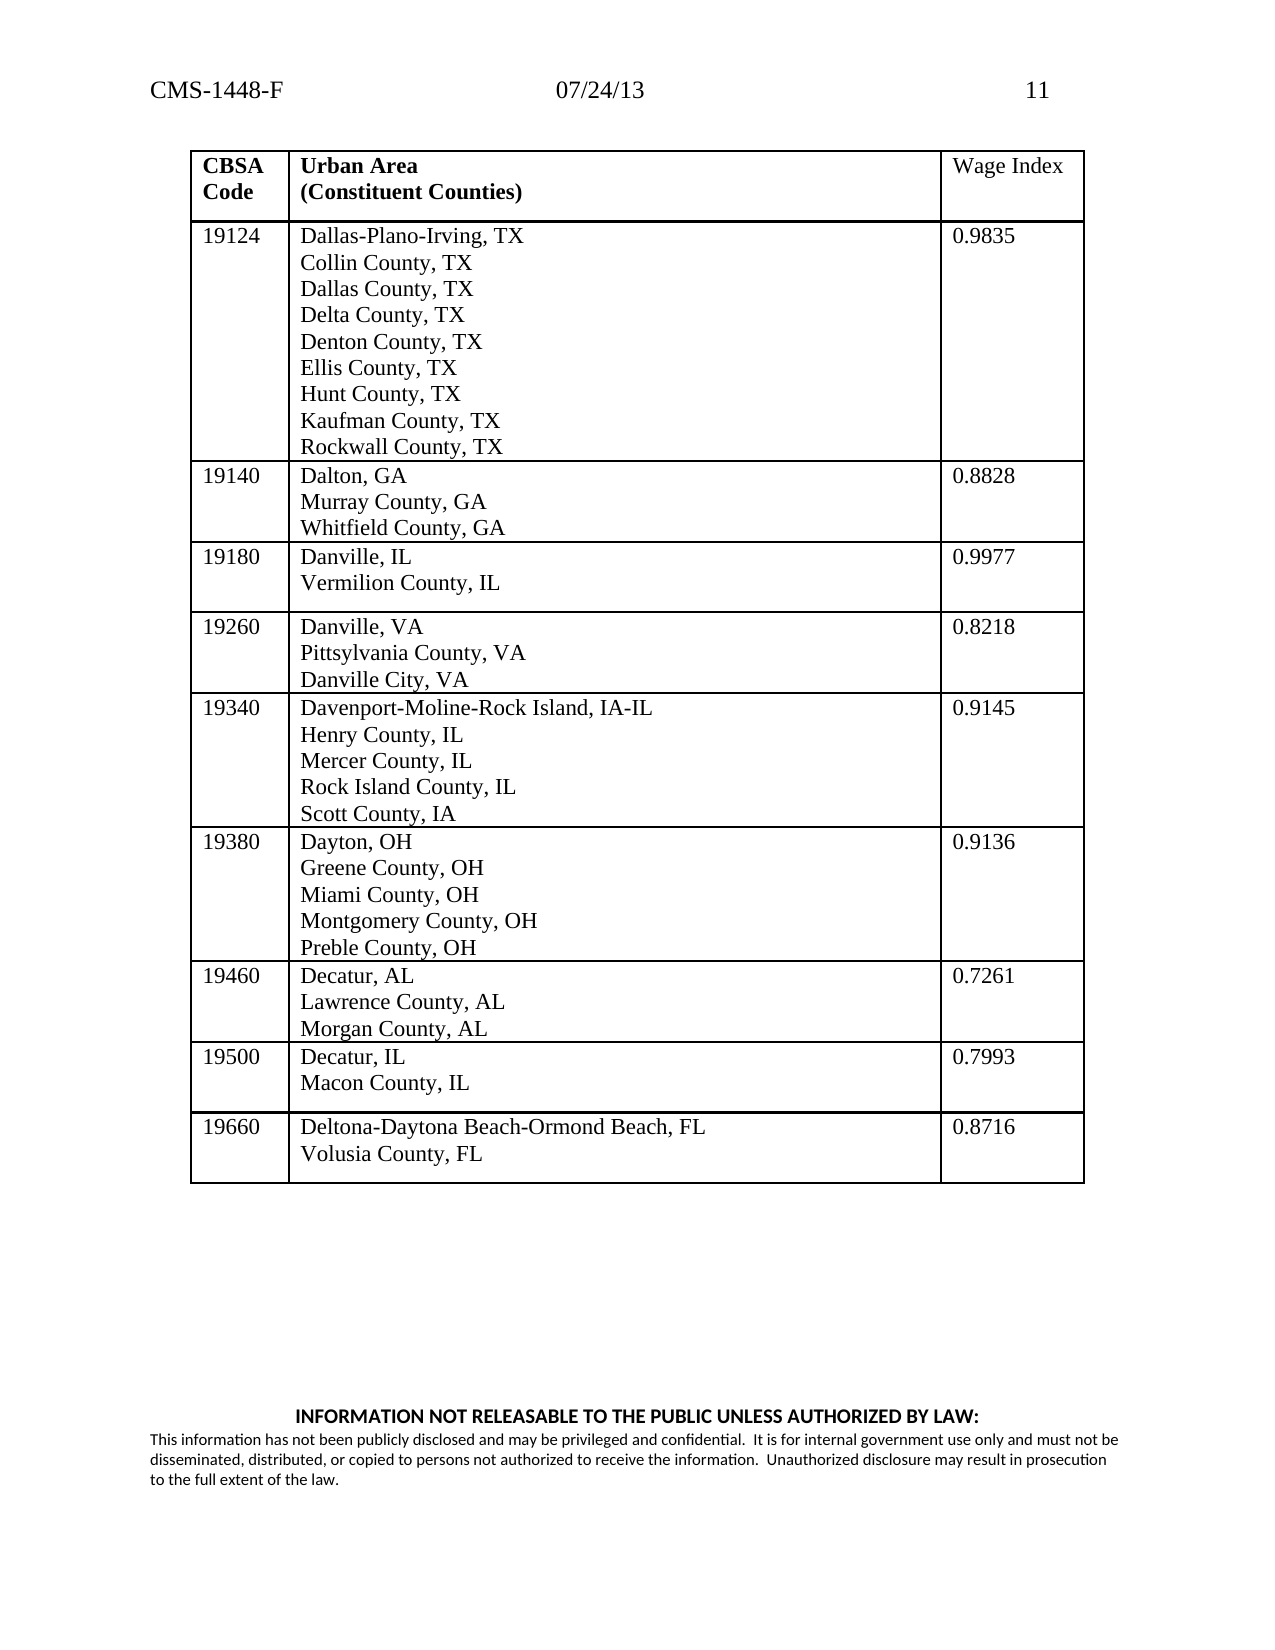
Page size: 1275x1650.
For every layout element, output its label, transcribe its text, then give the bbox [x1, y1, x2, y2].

table_cell 19140 [192, 462, 288, 541]
table_cell 0.8828 [942, 462, 1083, 541]
table_cell 0.9977 [942, 543, 1083, 611]
table_cell Davenport-Moline-Rock Island, IA-IL Henry County, IL Mercer County, IL Rock Island County, IL Scott County, IA [290, 694, 940, 826]
table_header Urban Area (Constituent Counties) [290, 152, 940, 220]
table_cell 19340 [192, 694, 288, 826]
table_header CBSA Code [192, 152, 288, 220]
table_cell 19460 [192, 962, 288, 1041]
table_cell 19380 [192, 828, 288, 960]
table_cell 19260 [192, 613, 288, 692]
table_cell 0.9145 [942, 694, 1083, 826]
table_cell 0.8716 [942, 1114, 1083, 1182]
table_cell 19124 [192, 223, 288, 459]
table_cell 19180 [192, 543, 288, 611]
table_cell 0.8218 [942, 613, 1083, 692]
table_cell Dallas-Plano-Irving, TX Collin County, TX Dallas County, TX Delta County, TX Denton County, TX Ellis County, TX Hunt County, TX Kaufman County, TX Rockwall County, TX [290, 223, 940, 459]
table_cell 19660 [192, 1114, 288, 1182]
table_header Wage Index [942, 152, 1083, 220]
table_cell 0.9136 [942, 828, 1083, 960]
table_cell Decatur, AL Lawrence County, AL Morgan County, AL [290, 962, 940, 1041]
table_cell Decatur, IL Macon County, IL [290, 1043, 940, 1111]
table_cell 19500 [192, 1043, 288, 1111]
table_cell Dayton, OH Greene County, OH Miami County, OH Montgomery County, OH Preble County, OH [290, 828, 940, 960]
table_cell Danville, IL Vermilion County, IL [290, 543, 940, 611]
table_cell Danville, VA Pittsylvania County, VA Danville City, VA [290, 613, 940, 692]
table_cell Dalton, GA Murray County, GA Whitfield County, GA [290, 462, 940, 541]
table_cell 0.7993 [942, 1043, 1083, 1111]
table_cell Deltona-Daytona Beach-Ormond Beach, FL Volusia County, FL [290, 1114, 940, 1182]
table_cell 0.9835 [942, 223, 1083, 459]
table_cell 0.7261 [942, 962, 1083, 1041]
